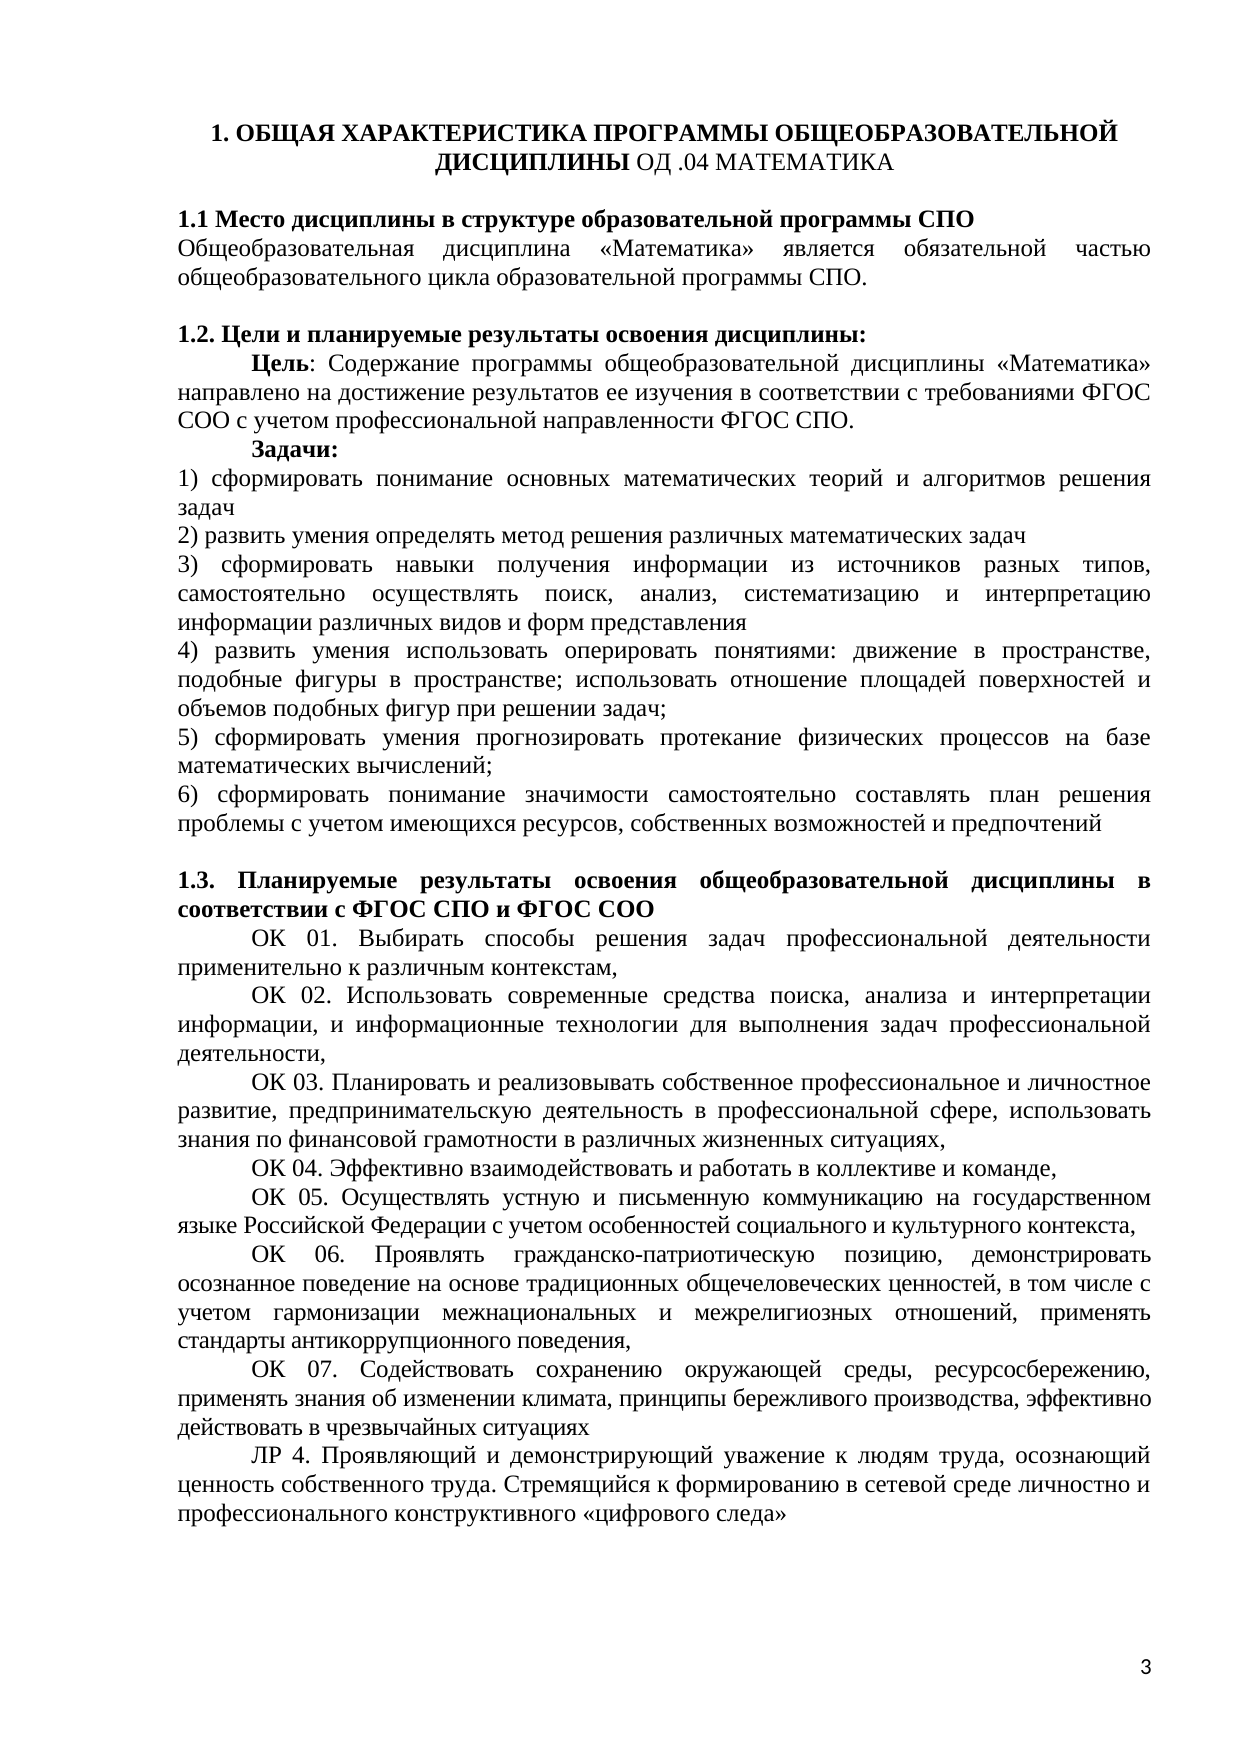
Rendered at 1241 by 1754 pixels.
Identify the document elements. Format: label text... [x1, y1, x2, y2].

text ОК 05. Осуществлять устную и письменную коммуникацию на государственном языке Российской Федерации с учетом особенностей социального и культурного контекста, [177, 1182, 1152, 1239]
text 5) сформировать умения прогнозировать протекание физических процессов на базе математических вычислений; [177, 722, 1152, 779]
text ЛР 4. Проявляющий и демонстрирующий уважение к людям труда, осознающий ценность собственного труда. Стремящийся к формированию в сетевой среде личностно и профессионального конструктивного «цифрового следа» [177, 1441, 1152, 1527]
text ОК 07. Содействовать сохранению окружающей среды, ресурсосбережению, применять знания об изменении климата, принципы бережливого производства, эффективно действовать в чрезвычайных ситуациях [177, 1354, 1152, 1441]
text 1. ОБЩАЯ ХАРАКТЕРИСТИКА ПРОГРАММЫ ОБЩЕОБРАЗОВАТЕЛЬНОЙ ДИСЦИПЛИНЫ ОД .04 МАТЕМАТИКА [177, 118, 1152, 176]
text 1.1 Место дисциплины в структуре образовательной программы СПО [177, 204, 1152, 233]
text Задачи: [177, 434, 1152, 463]
text 1.3. Планируемые результаты освоения общеобразовательной дисциплины в соответствии с ФГОС СПО и ФГОС СОО [177, 866, 1152, 923]
text ОК 06. Проявлять гражданско-патриотическую позицию, демонстрировать осознанное поведение на основе традиционных общечеловеческих ценностей, в том числе с учетом гармонизации межнациональных и межрелигиозных отношений, применять стандарты антикоррупционного поведения, [177, 1239, 1152, 1354]
text 3) сформировать навыки получения информации из источников разных типов, самостоятельно осуществлять поиск, анализ, систематизацию и интерпретацию информации различных видов и форм представления [177, 549, 1152, 636]
text Цель: Содержание программы общеобразовательной дисциплины «Математика» направлено на достижение результатов ее изучения в соответствии с требованиями ФГОС СОО с учетом профессиональной направленности ФГОС СПО. [177, 348, 1152, 434]
text 1) сформировать понимание основных математических теорий и алгоритмов решения задач [177, 463, 1152, 521]
text Общеобразовательная дисциплина «Математика» является обязательной частью общеобразовательного цикла образовательной программы СПО. [177, 233, 1152, 291]
text ОК 01. Выбирать способы решения задач профессиональной деятельности применительно к различным контекстам, [177, 923, 1152, 981]
text ОК 02. Использовать современные средства поиска, анализа и интерпретации информации, и информационные технологии для выполнения задач профессиональной деятельности, [177, 981, 1152, 1067]
text 4) развить умения использовать оперировать понятиями: движение в пространстве, подобные фигуры в пространстве; использовать отношение площадей поверхностей и объемов подобных фигур при решении задач; [177, 636, 1152, 722]
text 1.2. Цели и планируемые результаты освоения дисциплины: [177, 319, 1152, 348]
text 6) сформировать понимание значимости самостоятельно составлять план решения проблемы с учетом имеющихся ресурсов, собственных возможностей и предпочтений [177, 779, 1152, 837]
text ОК 03. Планировать и реализовывать собственное профессиональное и личностное развитие, предпринимательскую деятельность в профессиональной сфере, использовать знания по финансовой грамотности в различных жизненных ситуациях, [177, 1067, 1152, 1153]
text 2) развить умения определять метод решения различных математических задач [177, 521, 1152, 549]
text ОК 04. Эффективно взаимодействовать и работать в коллективе и команде, [177, 1153, 1152, 1182]
